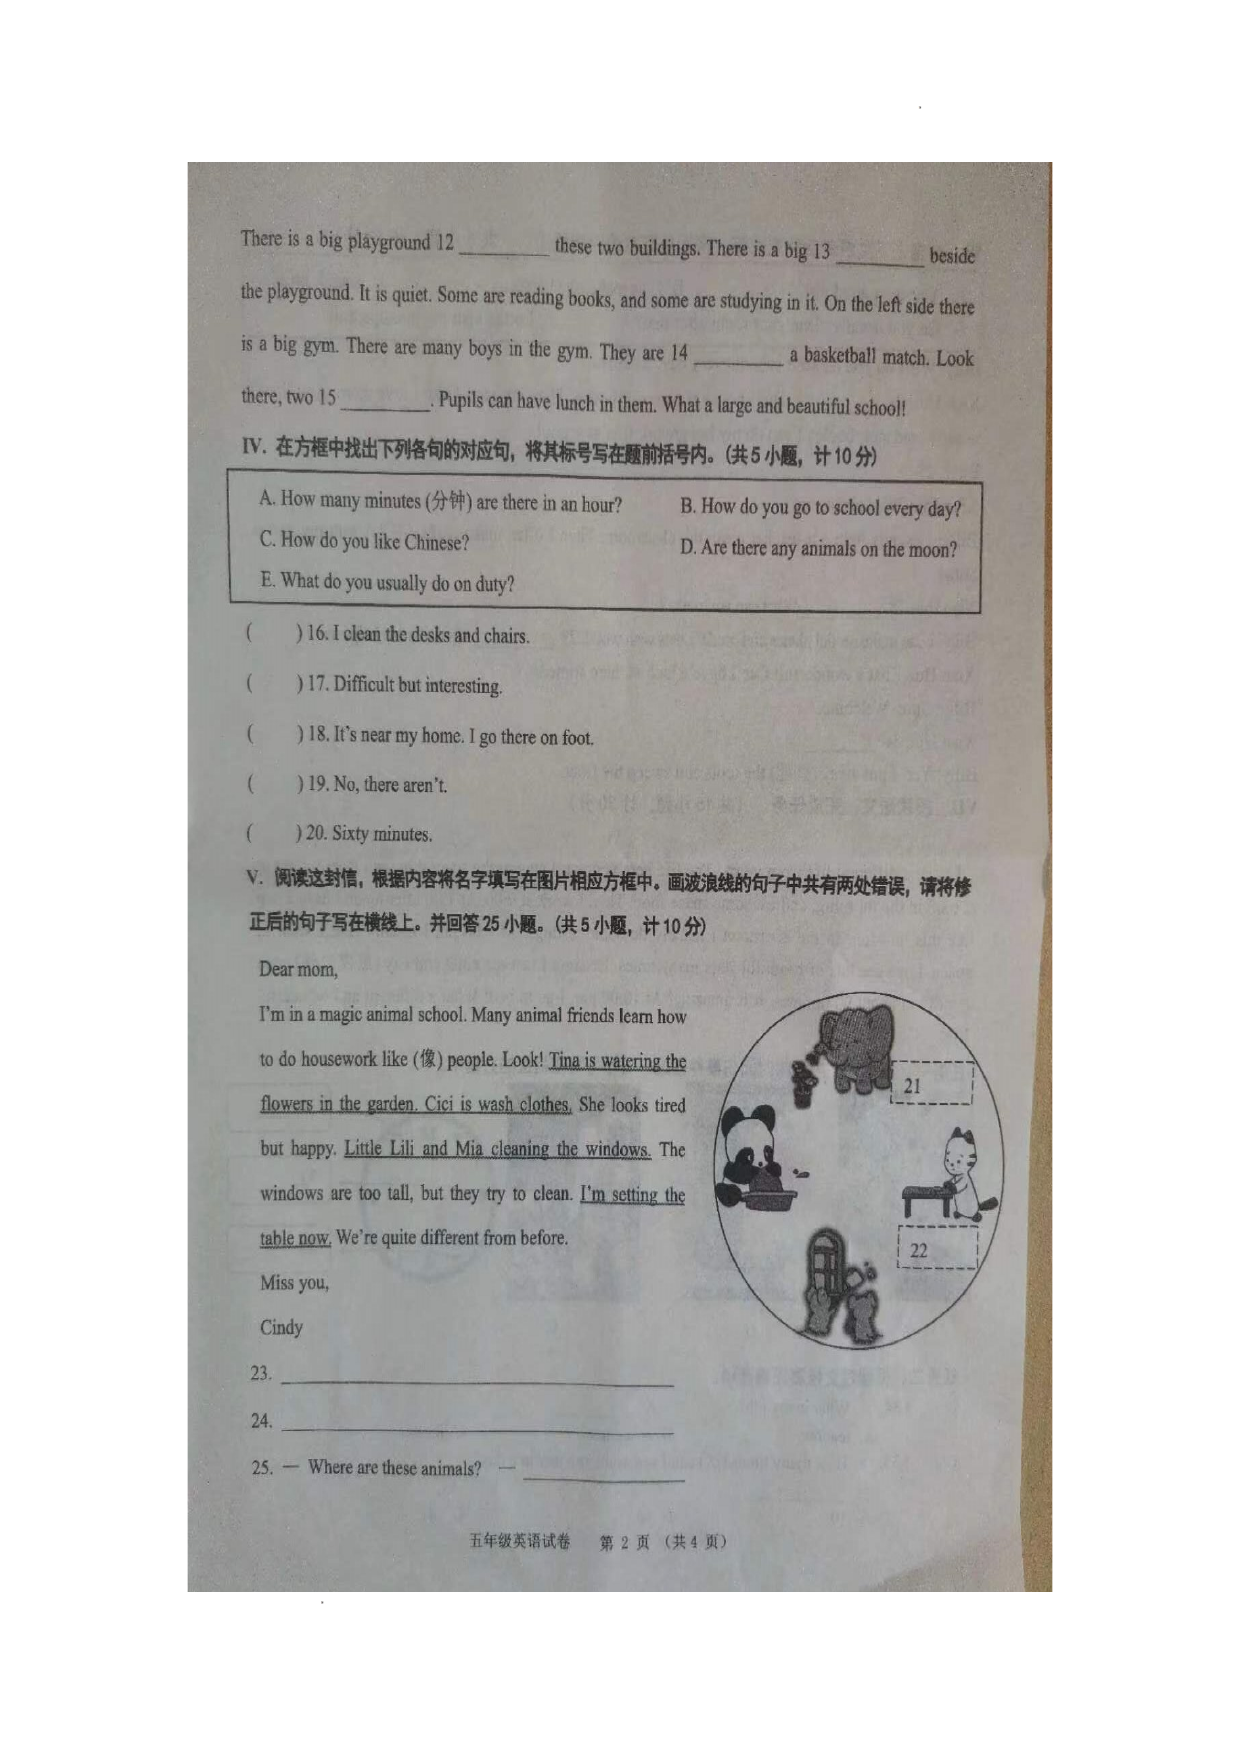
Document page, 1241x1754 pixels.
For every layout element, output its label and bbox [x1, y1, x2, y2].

picture [187, 162, 1053, 1592]
